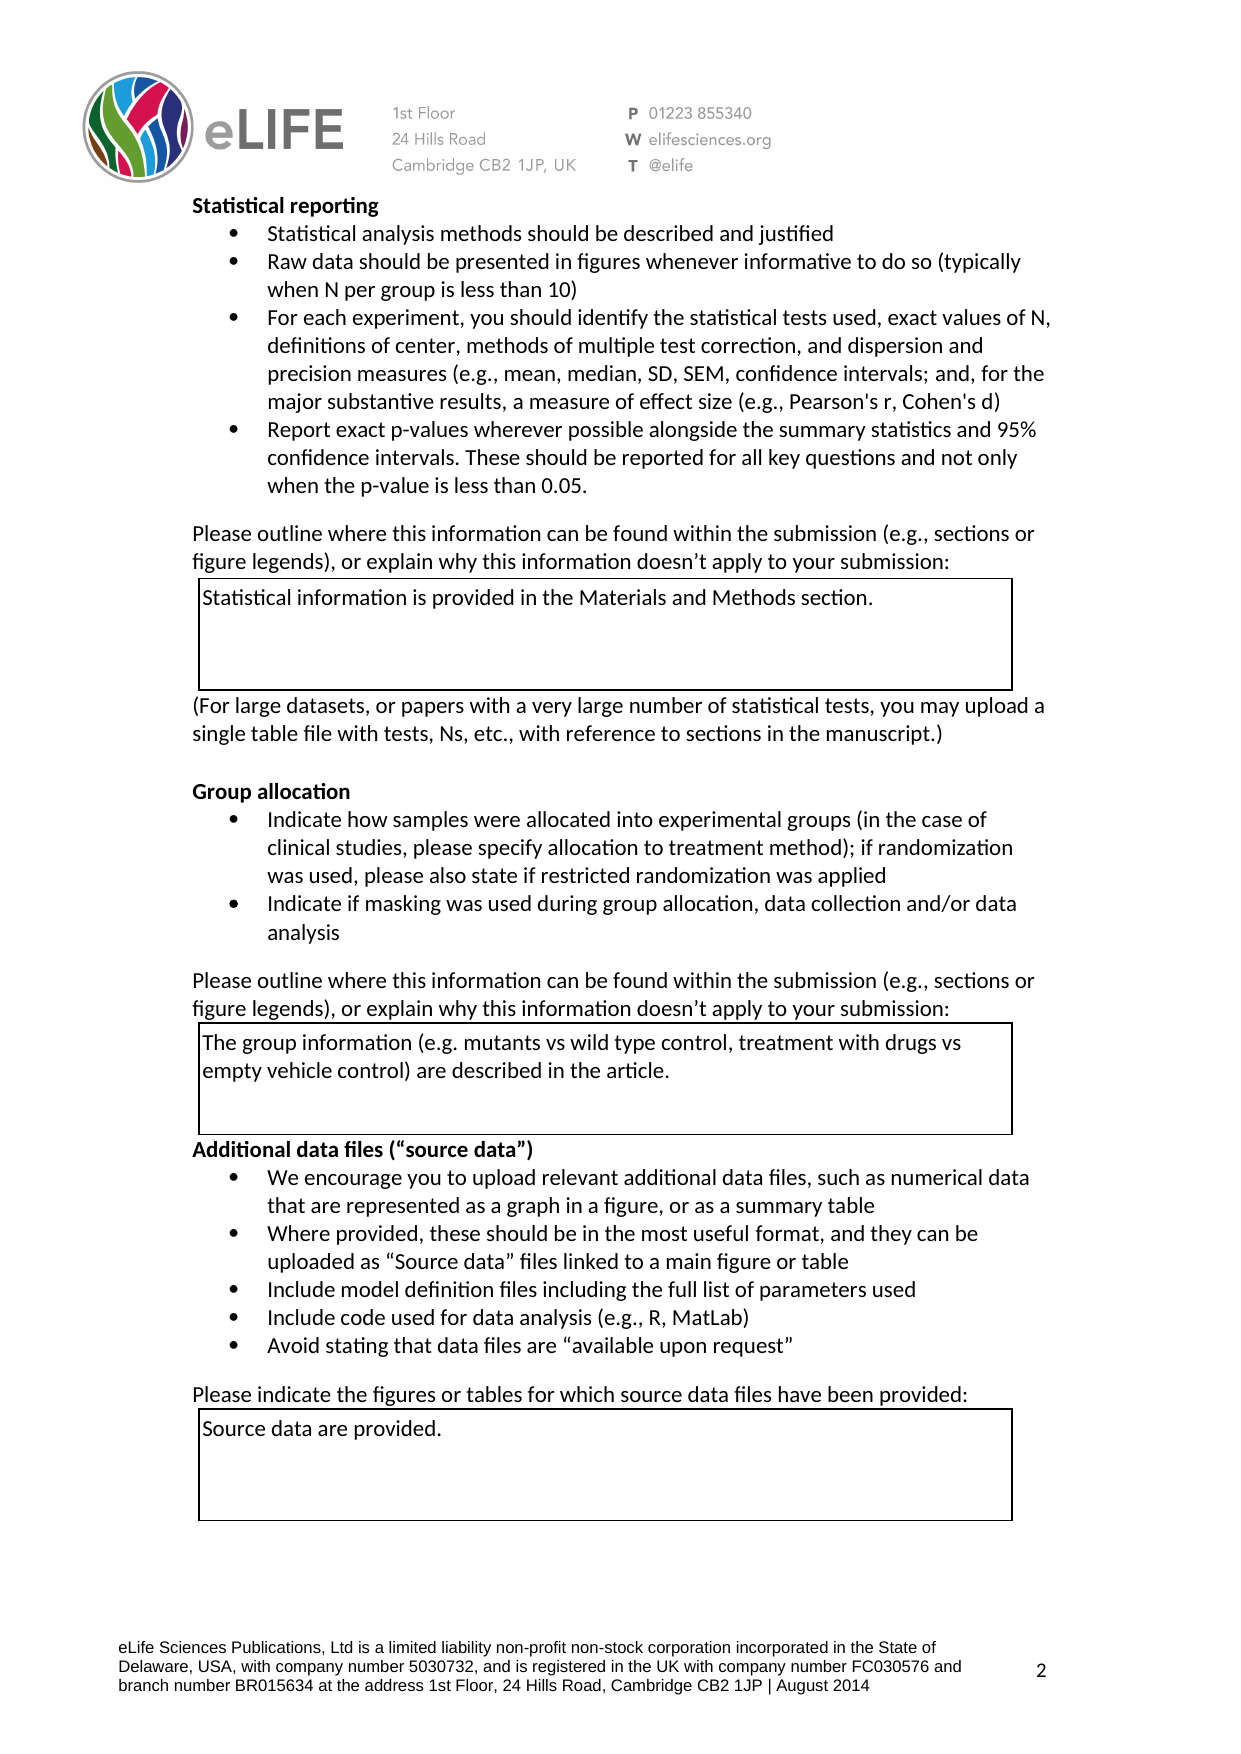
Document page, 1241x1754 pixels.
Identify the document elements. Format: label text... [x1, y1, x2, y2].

list Avoid stating that data files are “available upon request” [229, 1332, 1053, 1359]
list Statistical analysis methods should be described and justified [229, 219, 1053, 247]
text (For large datasets, or papers with a very large number of statistical tests, you may upload a single table file with tests, Ns, etc., with reference to sections in the manuscript.) [192, 603, 1053, 747]
list Where provided, these should be in the most useful format, and they can be uploaded as “Source data” files linked to a main figure or table [229, 1219, 1053, 1276]
text Statistical reporting [192, 191, 1053, 219]
text Additional data files (“source data”) [192, 1052, 1053, 1163]
list For each experiment, you should identify the statistical tests used, exact values of N, definitions of center, methods of multiple test correction, and dispersion and precision measures (e.g., mean, median, SD, SEM, confidence intervals; and, for the major substantive results, a measure of effect size (e.g., Pearson's r, Cohen's d) [229, 303, 1053, 415]
list Include code used for data analysis (e.g., R, MatLab) [229, 1303, 1053, 1332]
list Raw data should be presented in figures whenever informative to do so (typically when N per group is less than 10) [229, 247, 1053, 303]
list Indicate how samples were allocated into experimental groups (in the case of clinical studies, please specify allocation to treatment method); if randomization was used, please also state if restricted randomization was applied [229, 806, 1053, 889]
text Group allocation [192, 777, 1053, 806]
picture [73, 59, 784, 191]
text Statistical information is provided in the Materials and Methods section. [200, 581, 1011, 613]
list Report exact p-values wherever possible alongside the summary statistics and 95% confidence intervals. These should be reported for all key questions and not only when the p-value is less than 0.05. [229, 415, 1053, 499]
list Indicate if masking was used during group allocation, data collection and/or data analysis [229, 889, 1053, 946]
list Include model definition files including the full list of parameters used [229, 1276, 1053, 1303]
text Source data are provided. [200, 1412, 1011, 1444]
text The group information (e.g. mutants vs wild type control, treatment with drugs vs empty vehicle control) are described in the article. [200, 1026, 1011, 1086]
text Please indicate the figures or tables for which source data files have been provided: [192, 1380, 1053, 1408]
list We encourage you to upload relevant additional data files, such as numerical data that are represented as a graph in a figure, or as a summary table [229, 1163, 1053, 1219]
